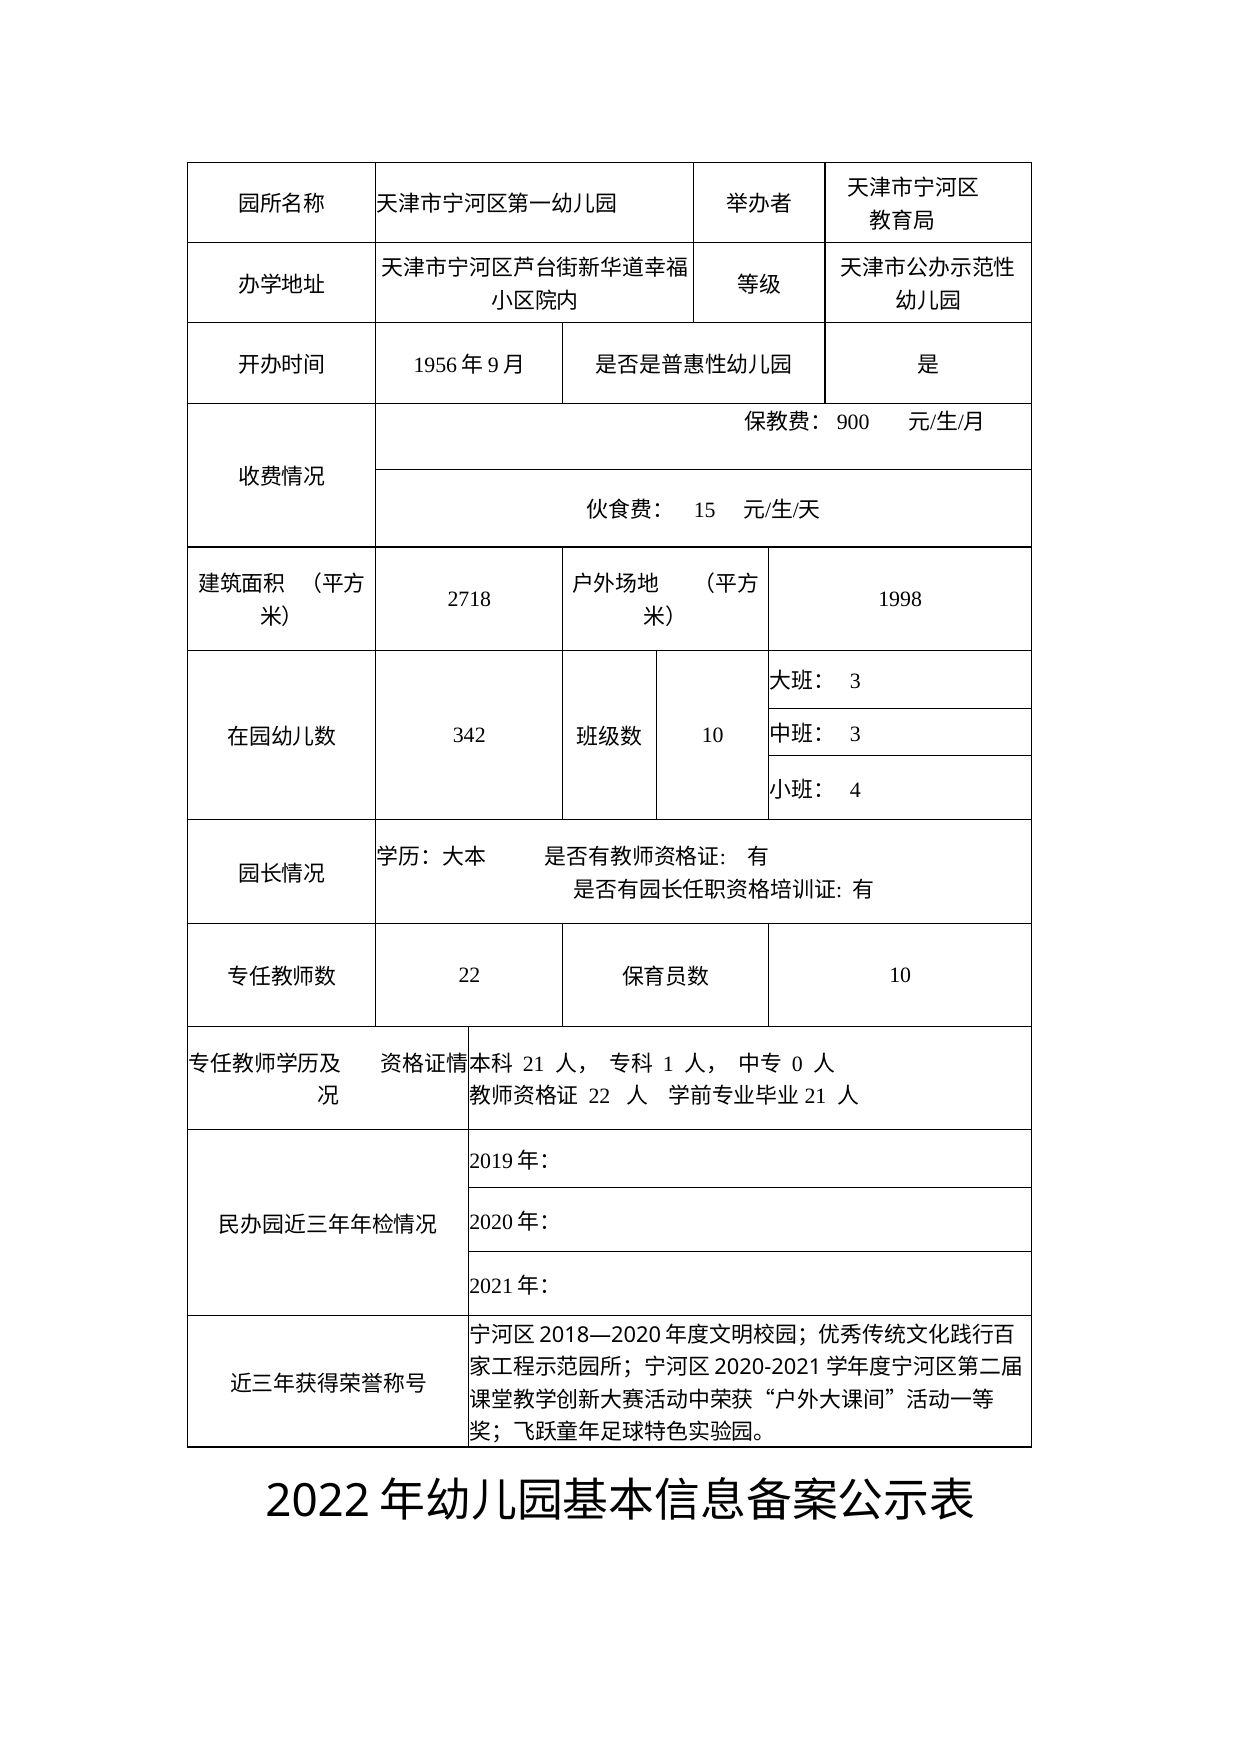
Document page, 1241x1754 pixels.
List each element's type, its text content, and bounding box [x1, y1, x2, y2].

table_cell 天津市公办示范性 幼儿园 [826, 243, 1031, 322]
table_cell 1998 [769, 548, 1031, 649]
table_cell 中班： 3 [769, 709, 1031, 755]
table_cell 1956年9月 [376, 323, 562, 402]
table_cell 建筑面积 （平方米） [188, 548, 375, 649]
table_cell 大班： 3 [769, 651, 1031, 708]
table_cell 宁河区2018—2020年度文明校园；优秀传统文化践行百家工程示范园所；宁河区2020-2021学年度宁河区第二届课堂教学创新大赛活动中荣获“户外大课间”活动一等奖；飞跃童年足球特色实验园。 [469, 1316, 1031, 1446]
table_header 园所名称 [188, 163, 375, 242]
table_cell 2020年： [469, 1188, 1031, 1251]
table_cell 保育员数 [563, 924, 768, 1026]
table_cell 本科 21 人， 专科 1 人， 中专 0 人 教师资格证 22 人 学前专业毕业 21 人 [469, 1027, 1031, 1129]
table_cell 办学地址 [188, 243, 375, 322]
table_cell 专任教师学历及 资格证情况 [188, 1027, 468, 1129]
table_cell 2021年： [469, 1252, 1031, 1315]
table_header 天津市宁河区 教育局 [826, 163, 1031, 242]
table_cell 民办园近三年年检情况 [188, 1130, 468, 1315]
text 2022年幼儿园基本信息备案公示表 [187, 1447, 1053, 1545]
table_header 举办者 [694, 163, 824, 242]
table_cell 在园幼儿数 [188, 651, 375, 819]
table_cell 2019年： [469, 1130, 1031, 1187]
table_cell 是 [826, 323, 1031, 402]
table_header 天津市宁河区第一幼儿园 [376, 163, 693, 242]
table_cell 收费情况 [188, 404, 375, 546]
table_cell 342 [376, 651, 562, 819]
table_cell 开办时间 [188, 323, 375, 402]
table_cell 是否是普惠性幼儿园 [563, 323, 824, 402]
table_cell 22 [376, 924, 562, 1026]
table_cell 10 [769, 924, 1031, 1026]
table_cell 天津市宁河区芦台街新华道幸福小区院内 [376, 243, 693, 322]
table_cell 近三年获得荣誉称号 [188, 1316, 468, 1446]
table_cell 园长情况 [188, 820, 375, 922]
table_cell 2718 [376, 548, 562, 649]
table_cell 班级数 [563, 651, 656, 819]
table_cell 保教费： 900 元/生/月 [376, 404, 1031, 468]
table_cell 10 [657, 651, 768, 819]
table_cell 学历：大本 是否有教师资格证: 有 是否有园长任职资格培训证: 有 [376, 820, 1031, 922]
table_cell 等级 [694, 243, 824, 322]
table_cell 户外场地 （平方米） [563, 548, 768, 649]
table_cell 小班： 4 [769, 756, 1031, 819]
table_cell 专任教师数 [188, 924, 375, 1026]
table_cell 伙食费： 15 元/生/天 [376, 470, 1031, 546]
